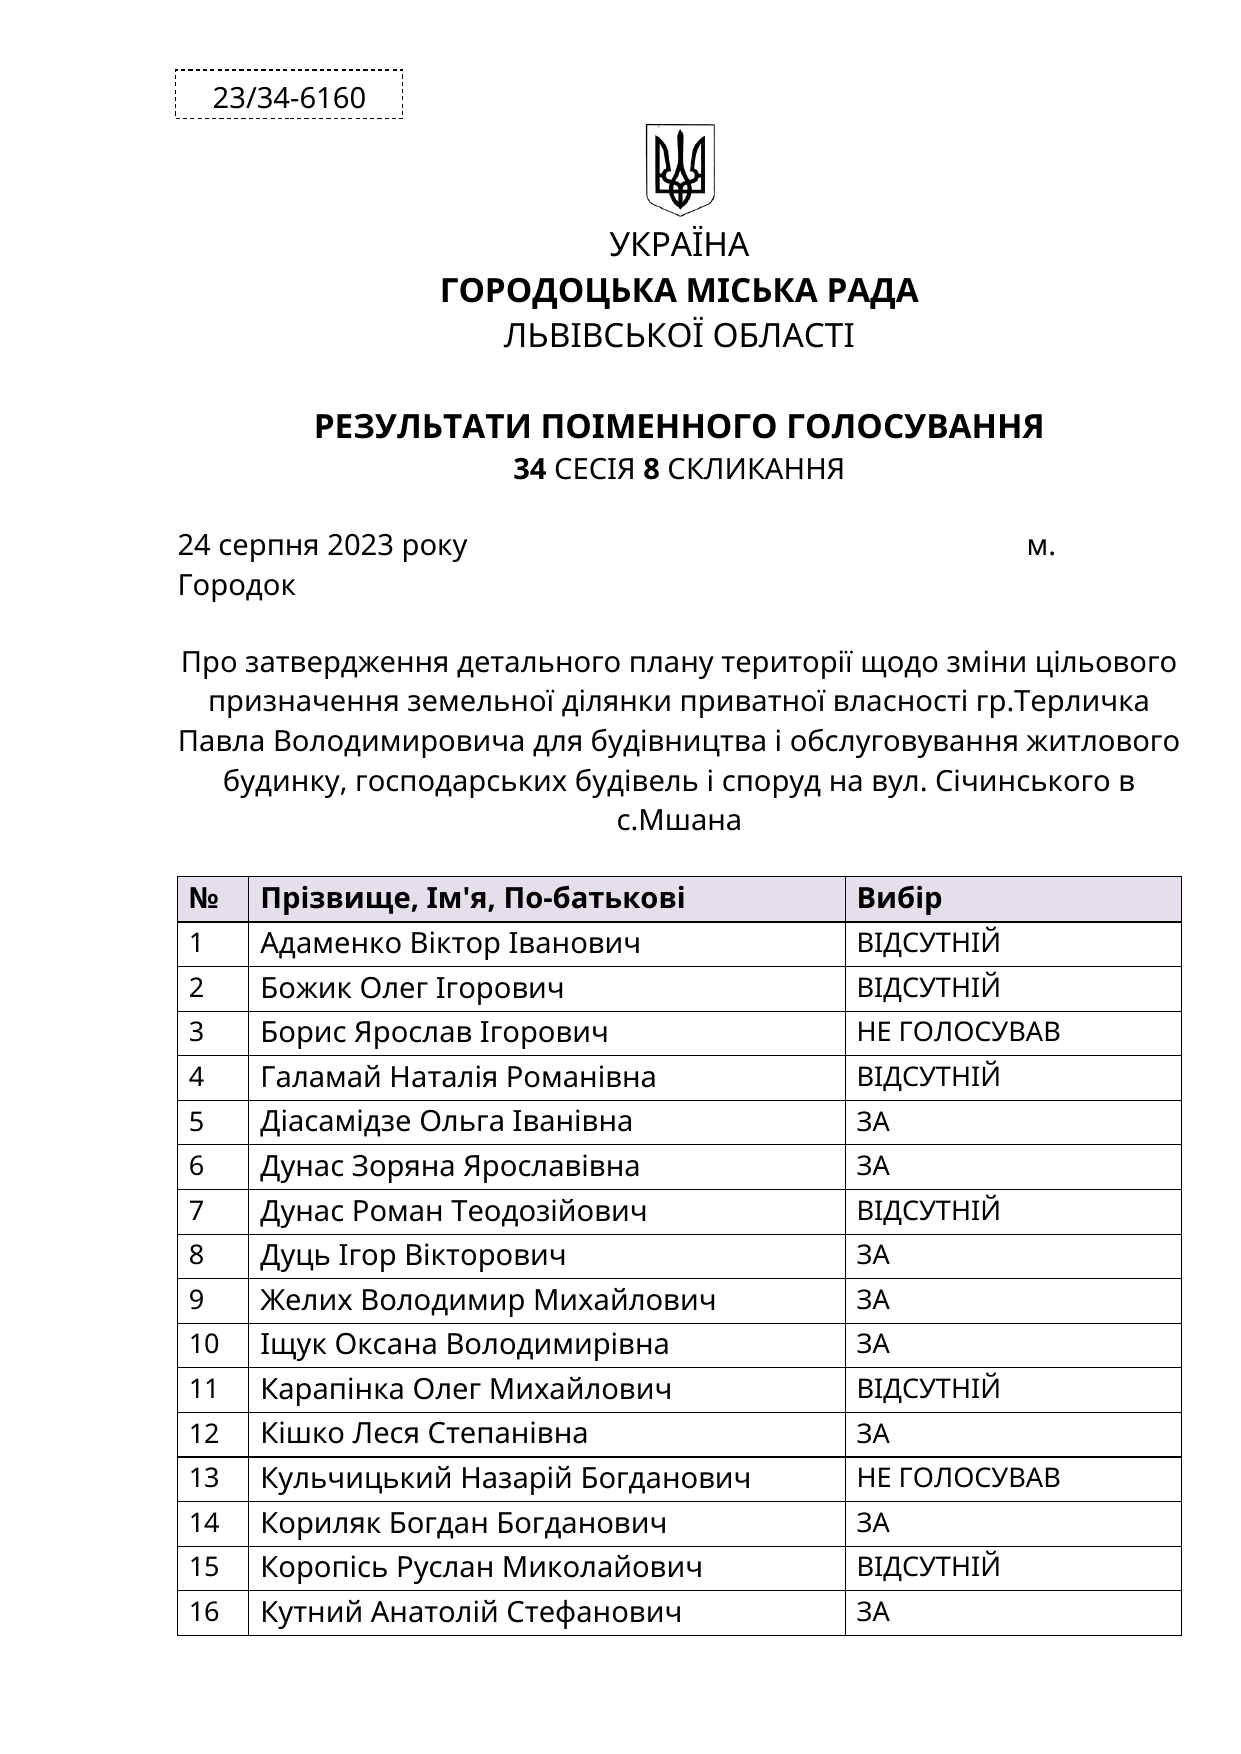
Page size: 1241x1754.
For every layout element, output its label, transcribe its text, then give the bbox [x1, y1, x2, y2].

table_header № [178, 877, 248, 921]
table_cell 2 [178, 967, 248, 1011]
table_cell ЗА [846, 1145, 1181, 1189]
table_cell 13 [178, 1458, 248, 1501]
table_cell 8 [178, 1235, 248, 1278]
text ГОРОДОЦЬКА МІСЬКА РАДА [177, 266, 1181, 312]
table_cell Іщук Оксана Володимирівна [249, 1324, 845, 1367]
table_cell 6 [178, 1145, 248, 1189]
table_cell Дунас Зоряна Ярославівна [249, 1145, 845, 1189]
table_cell ЗА [846, 1235, 1181, 1278]
table_cell ВІДСУТНІЙ [846, 1056, 1181, 1100]
table_cell 9 [178, 1279, 248, 1323]
table_cell Кульчицький Назарій Богданович [249, 1458, 845, 1501]
table_cell 16 [178, 1591, 248, 1635]
table_cell ЗА [846, 1324, 1181, 1367]
table_cell ЗА [846, 1502, 1181, 1546]
table_header Вибір [846, 877, 1181, 921]
table_cell ВІДСУТНІЙ [846, 967, 1181, 1011]
table_cell Дунас Роман Теодозійович [249, 1190, 845, 1233]
table_cell Дуць Ігор Вікторович [249, 1235, 845, 1278]
table_cell Діасамідзе Ольга Іванівна [249, 1101, 845, 1144]
table_cell ЗА [846, 1413, 1181, 1456]
table_cell 7 [178, 1190, 248, 1233]
table_cell ВІДСУТНІЙ [846, 1547, 1181, 1590]
table_cell ВІДСУТНІЙ [846, 923, 1181, 966]
table_cell 4 [178, 1056, 248, 1100]
table_cell ЗА [846, 1591, 1181, 1635]
table_cell НЕ ГОЛОСУВАВ [846, 1458, 1181, 1501]
table_cell Карапінка Олег Михайлович [249, 1368, 845, 1412]
table_cell Галамай Наталія Романівна [249, 1056, 845, 1100]
text Про затвердження детального плану території щодо зміни цільового призначення земельної ділянки приватної власності гр.Терличка Павла Володимировича для будівництва і обслуговування житлового будинку, господарських будівель і споруд на вул. Січинського в с.Мшана [177, 641, 1181, 839]
text РЕЗУЛЬТАТИ ПОІМЕННОГО ГОЛОСУВАННЯ [177, 403, 1181, 448]
picture [633, 118, 726, 221]
table_cell ЗА [846, 1279, 1181, 1323]
table_cell 11 [178, 1368, 248, 1412]
table_cell ЗА [846, 1101, 1181, 1144]
table_cell 14 [178, 1502, 248, 1546]
table_cell Кішко Леся Степанівна [249, 1413, 845, 1456]
table_cell Желих Володимир Михайлович [249, 1279, 845, 1323]
table_cell 15 [178, 1547, 248, 1590]
table_cell Кориляк Богдан Богданович [249, 1502, 845, 1546]
table_header Прізвище, Ім'я, По-батькові [249, 877, 845, 921]
text 34 СЕСІЯ 8 СКЛИКАННЯ [177, 448, 1181, 488]
table_cell 10 [178, 1324, 248, 1367]
table_cell ВІДСУТНІЙ [846, 1368, 1181, 1412]
table_cell 1 [178, 923, 248, 966]
table_cell Божик Олег Ігорович [249, 967, 845, 1011]
table_cell 5 [178, 1101, 248, 1144]
table_cell ВІДСУТНІЙ [846, 1190, 1181, 1233]
text 24 серпня 2023 року м. Городок [177, 525, 1181, 604]
table_cell Кутний Анатолій Стефанович [249, 1591, 845, 1635]
text ЛЬВІВСЬКОЇ ОБЛАСТІ [177, 312, 1181, 357]
table_cell НЕ ГОЛОСУВАВ [846, 1012, 1181, 1055]
table_cell Борис Ярослав Ігорович [249, 1012, 845, 1055]
table_cell 12 [178, 1413, 248, 1456]
table_cell Адаменко Віктор Іванович [249, 923, 845, 966]
table_cell Коропісь Руслан Миколайович [249, 1547, 845, 1590]
text УКРАЇНА [177, 221, 1181, 266]
table_cell 3 [178, 1012, 248, 1055]
